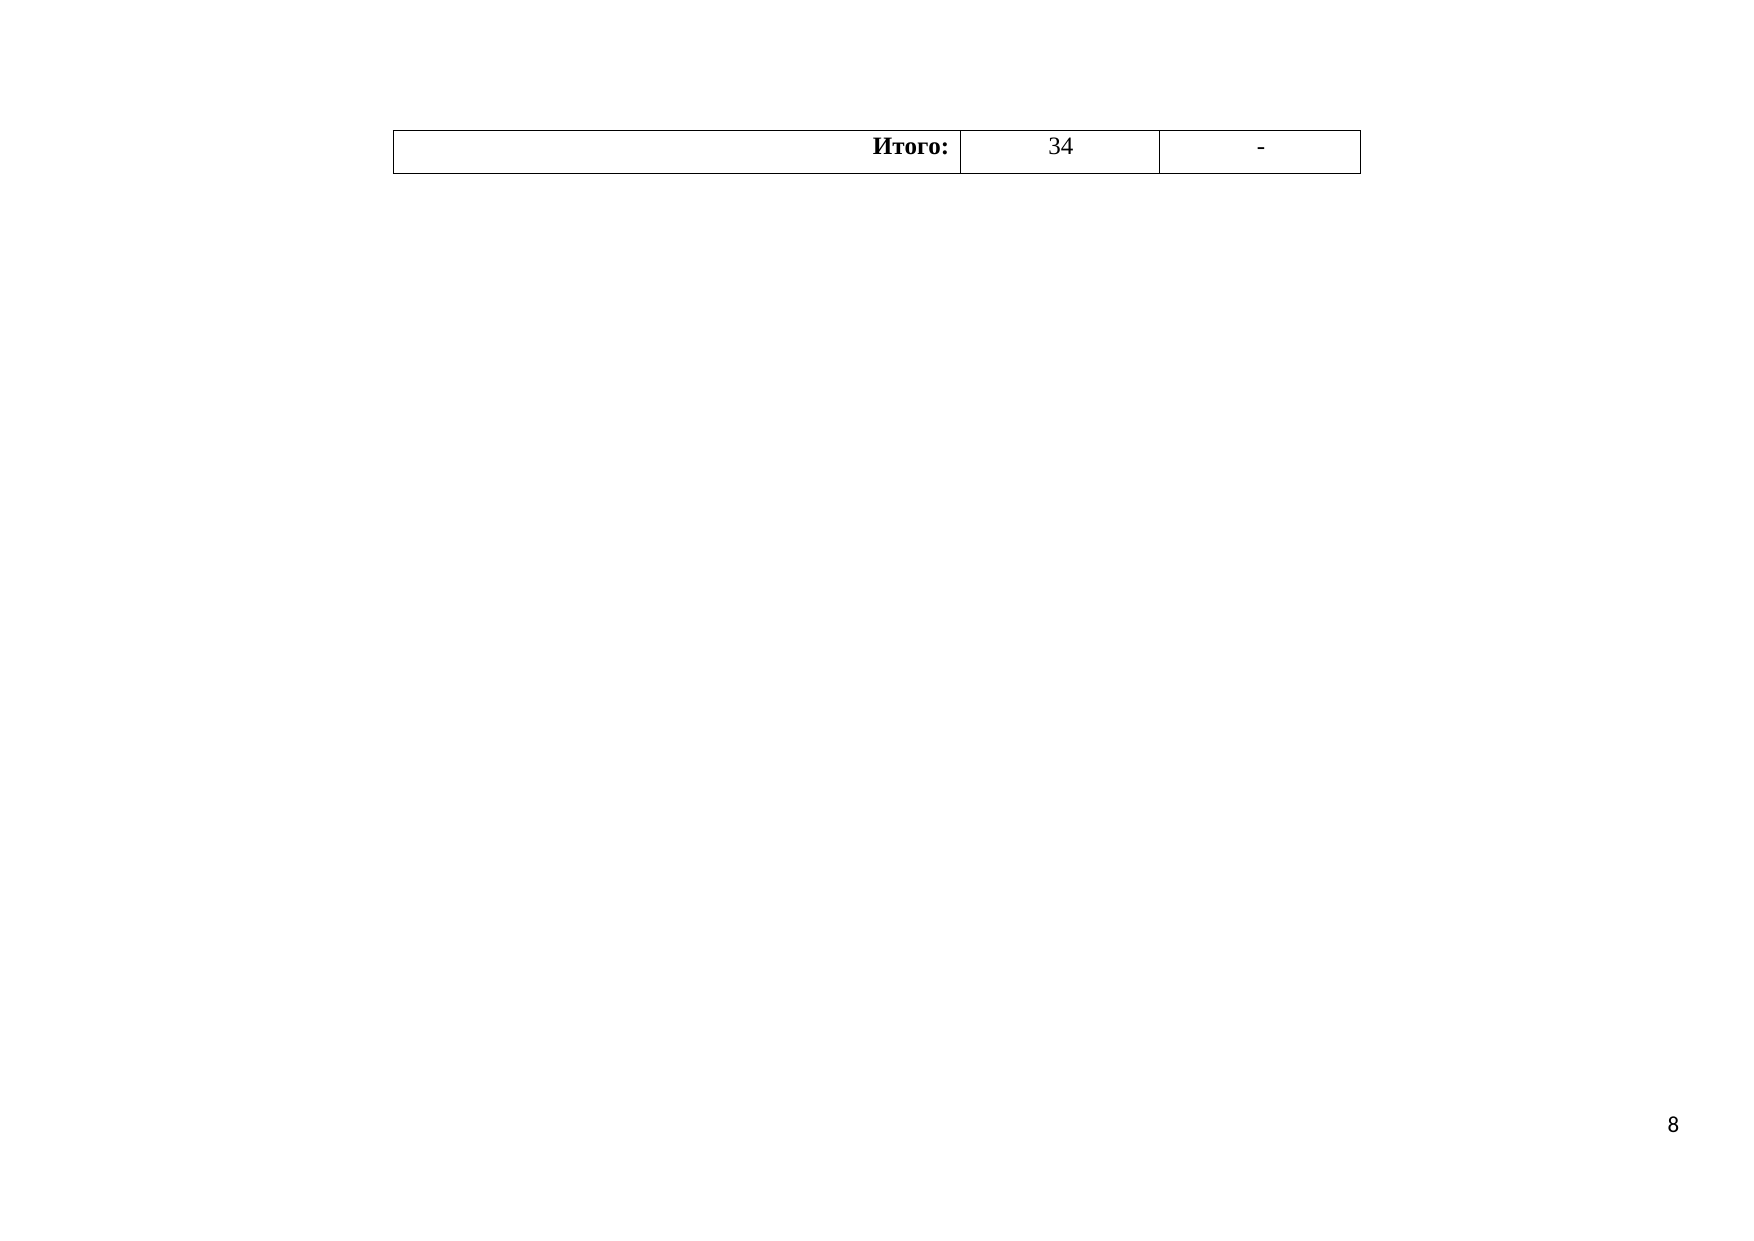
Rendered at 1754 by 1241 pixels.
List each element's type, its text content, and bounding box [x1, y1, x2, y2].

table_cell - [1160, 131, 1360, 173]
table_cell 34 [961, 131, 1159, 173]
table_cell Итого: [394, 131, 960, 173]
